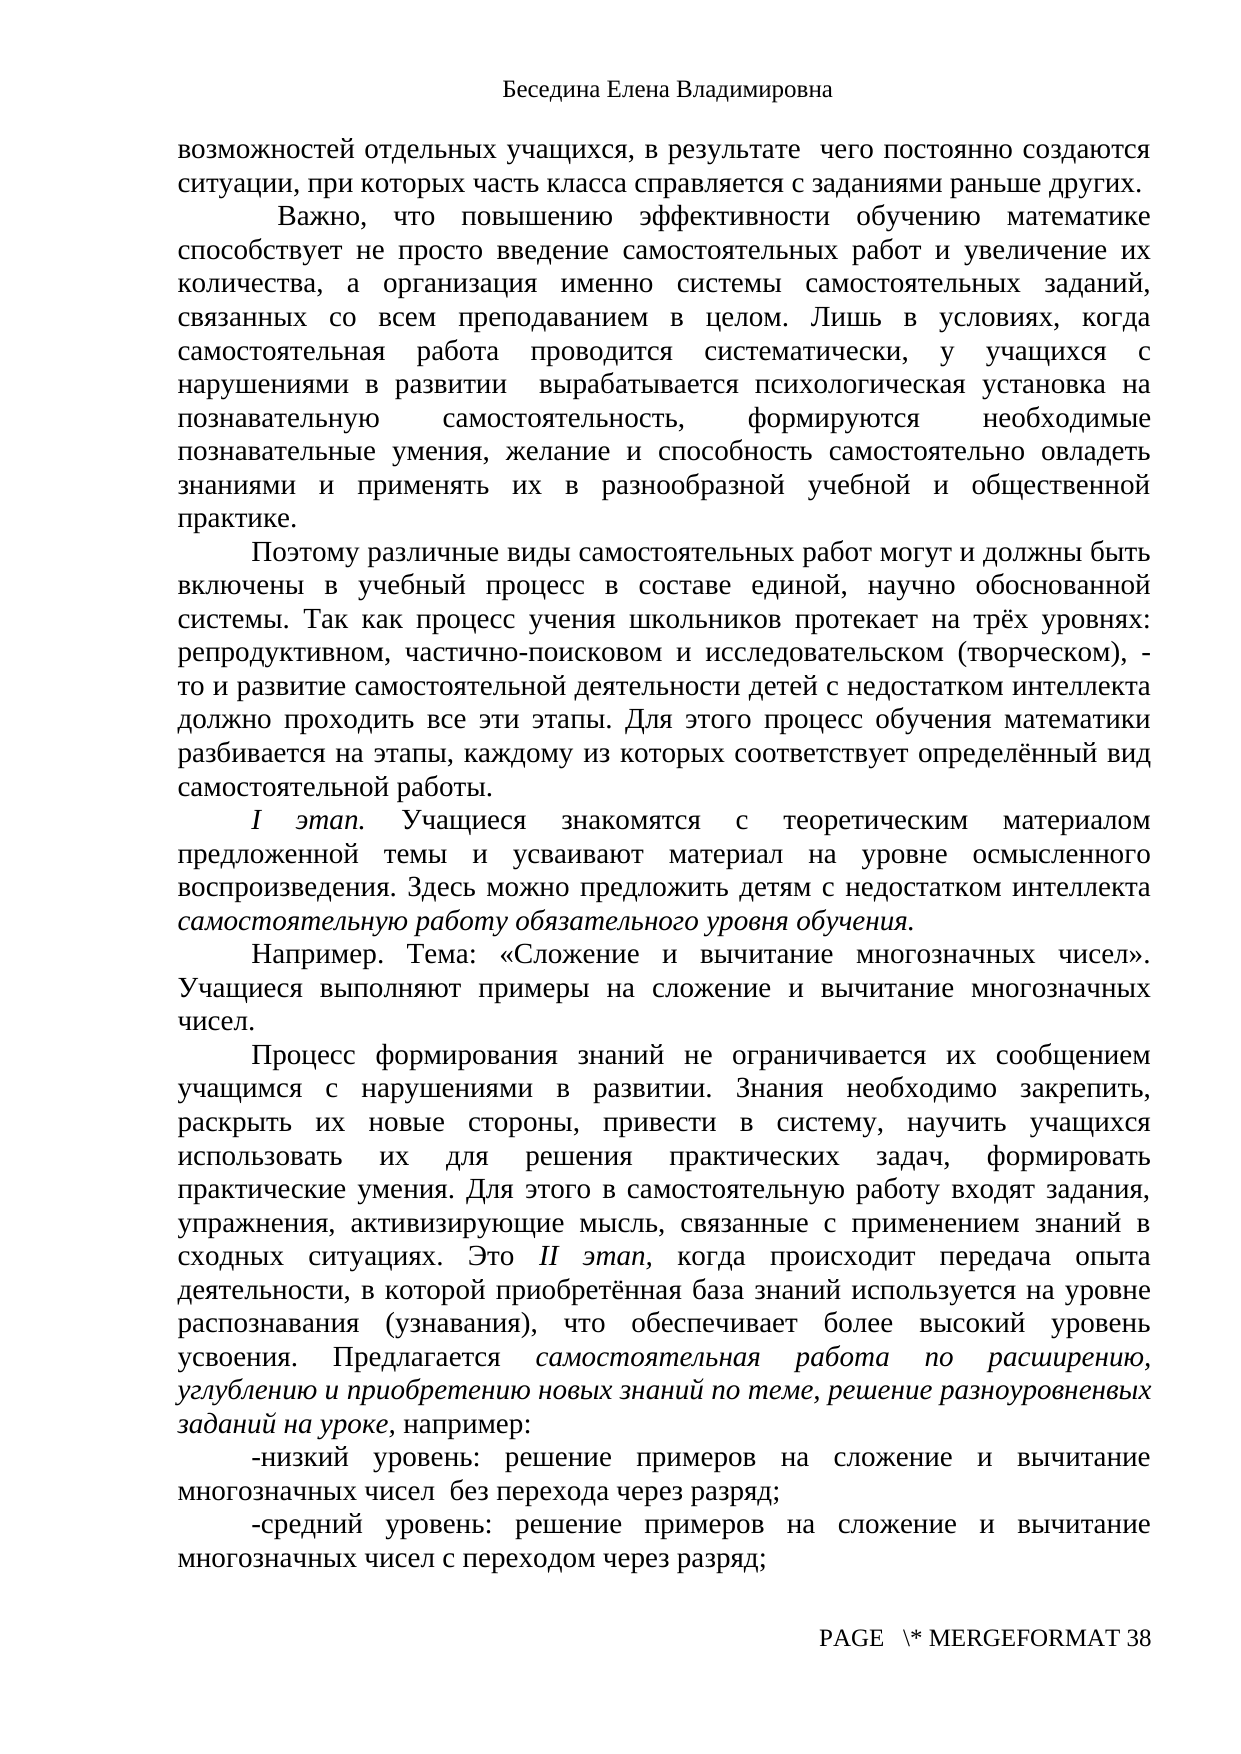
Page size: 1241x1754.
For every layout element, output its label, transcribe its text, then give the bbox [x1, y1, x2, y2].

text Поэтому различные виды самостоятельных работ могут и должны быть включены в учебный процесс в составе единой, научно обоснованной системы. Так как процесс учения школьников протекает на трёх уровнях: репродуктивном, частично-поисковом и исследовательском (творческом), - то и развитие самостоятельной деятельности детей с недостатком интеллекта должно проходить все эти этапы. Для этого процесс обучения математики разбивается на этапы, каждому из которых соответствует определённый вид самостоятельной работы. [177, 534, 1152, 802]
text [177, 131, 1152, 198]
text I этап. Учащиеся знакомятся с теоретическим материалом предложенной темы и усваивают материал на уровне осмысленного воспроизведения. Здесь можно предложить детям с недостатком интеллекта самостоятельную работу обязательного уровня обучения. [177, 802, 1152, 936]
text Например. Тема: «Сложение и вычитание многозначных чисел». Учащиеся выполняют примеры на сложение и вычитание многозначных чисел. [177, 936, 1152, 1037]
text -средний уровень: решение примеров на сложение и вычитание многозначных чисел с переходом через разряд; [177, 1507, 1152, 1574]
text Важно, что повышению эффективности обучению математике способствует не просто введение самостоятельных работ и увеличение их количества, а организация именно системы самостоятельных заданий, связанных со всем преподаванием в целом. Лишь в условиях, когда самостоятельная работа проводится систематически, у учащихся с нарушениями в развитии вырабатывается психологическая установка на познавательную самостоятельность, формируются необходимые познавательные умения, желание и способность самостоятельно овладеть знаниями и применять их в разнообразной учебной и общественной практике. [177, 198, 1152, 534]
text Процесс формирования знаний не ограничивается их сообщением учащимся с нарушениями в развитии. Знания необходимо закрепить, раскрыть их новые стороны, привести в систему, научить учащихся использовать их для решения практических задач, формировать практические умения. Для этого в самостоятельную работу входят задания, упражнения, активизирующие мысль, связанные с применением знаний в сходных ситуациях. Это II этап, когда происходит передача опыта деятельности, в которой приобретённая база знаний используется на уровне распознавания (узнавания), что обеспечивает более высокий уровень усвоения. Предлагается самостоятельная работа по расширению, углублению и приобретению новых знаний по теме, решение разноуровненвых заданий на уроке, например: [177, 1037, 1152, 1439]
text -низкий уровень: решение примеров на сложение и вычитание многозначных чисел без перехода через разряд; [177, 1439, 1152, 1507]
